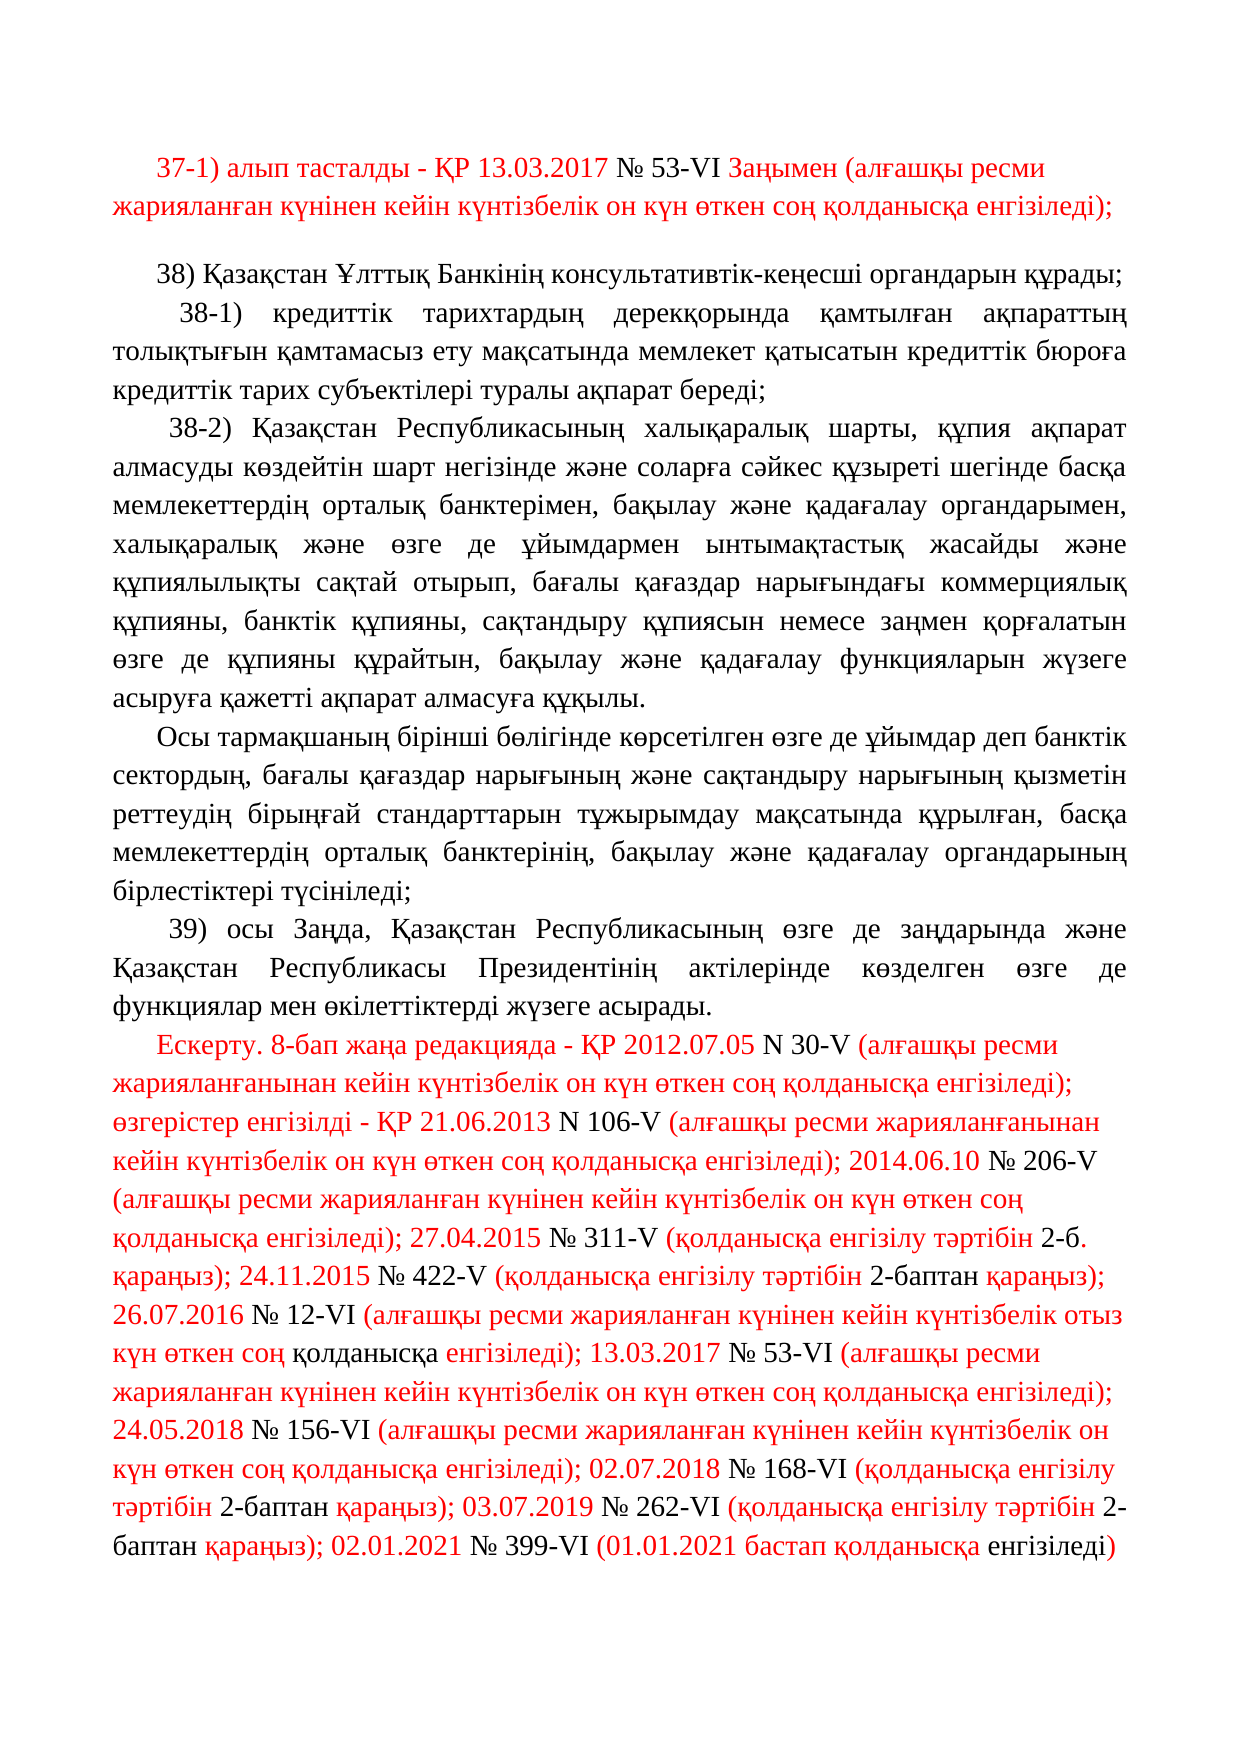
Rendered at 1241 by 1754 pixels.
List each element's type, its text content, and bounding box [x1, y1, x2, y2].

text 38) Қазақстан Ұлттық Банкінің консультативтік-кеңесші органдарын құрады; [112, 256, 1128, 290]
text Осы тармақшаның бірінші бөлігінде көрсетілген өзге де ұйымдар деп банктік сектордың, бағалы қағаздар нарығының және сақтандыру нарығының қызметін реттеудің бірыңғай стандарттарын тұжырымдау мақсатында құрылған, басқа мемлекеттердің орталық банктерінің, бақылау және қадағалау органдарының бірлестіктері түсініледі; [112, 719, 1128, 906]
text 37-1) алып тасталды - ҚР 13.03.2017 № 53-VI Заңымен (алғашқы ресми жарияланған күнінен кейін күнтізбелік он күн өткен соң қолданысқа енгізіледі); [112, 150, 1128, 252]
text 38-1) кредиттік тарихтардың дерекқорында қамтылған ақпараттың толықтығын қамтамасыз ету мақсатында мемлекет қатысатын кредиттік бюроға кредиттік тарих субъектілері туралы ақпарат береді; [112, 295, 1128, 405]
text 39) осы Заңда, Қазақстан Республикасының өзге де заңдарында және Қазақстан Республикасы Президентінің актілерінде көзделген өзге де функциялар мен өкiлеттiктерді жүзеге асырады. [112, 911, 1128, 1022]
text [112, 1027, 1128, 1562]
text 38-2) Қазақстан Республикасының халықаралық шарты, құпия ақпарат алмасуды көздейтін шарт негізінде және соларға сәйкес құзыреті шегінде басқа мемлекеттердің орталық банктерімен, бақылау және қадағалау органдарымен, халықаралық және өзге де ұйымдармен ынтымақтастық жасайды және құпиялылықты сақтай отырып, бағалы қағаздар нарығындағы коммерциялық құпияны, банктік құпияны, сақтандыру құпиясын немесе заңмен қорғалатын өзге де құпияны құрайтын, бақылау және қадағалау функцияларын жүзеге асыруға қажетті ақпарат алмасуға құқылы. [112, 410, 1128, 714]
